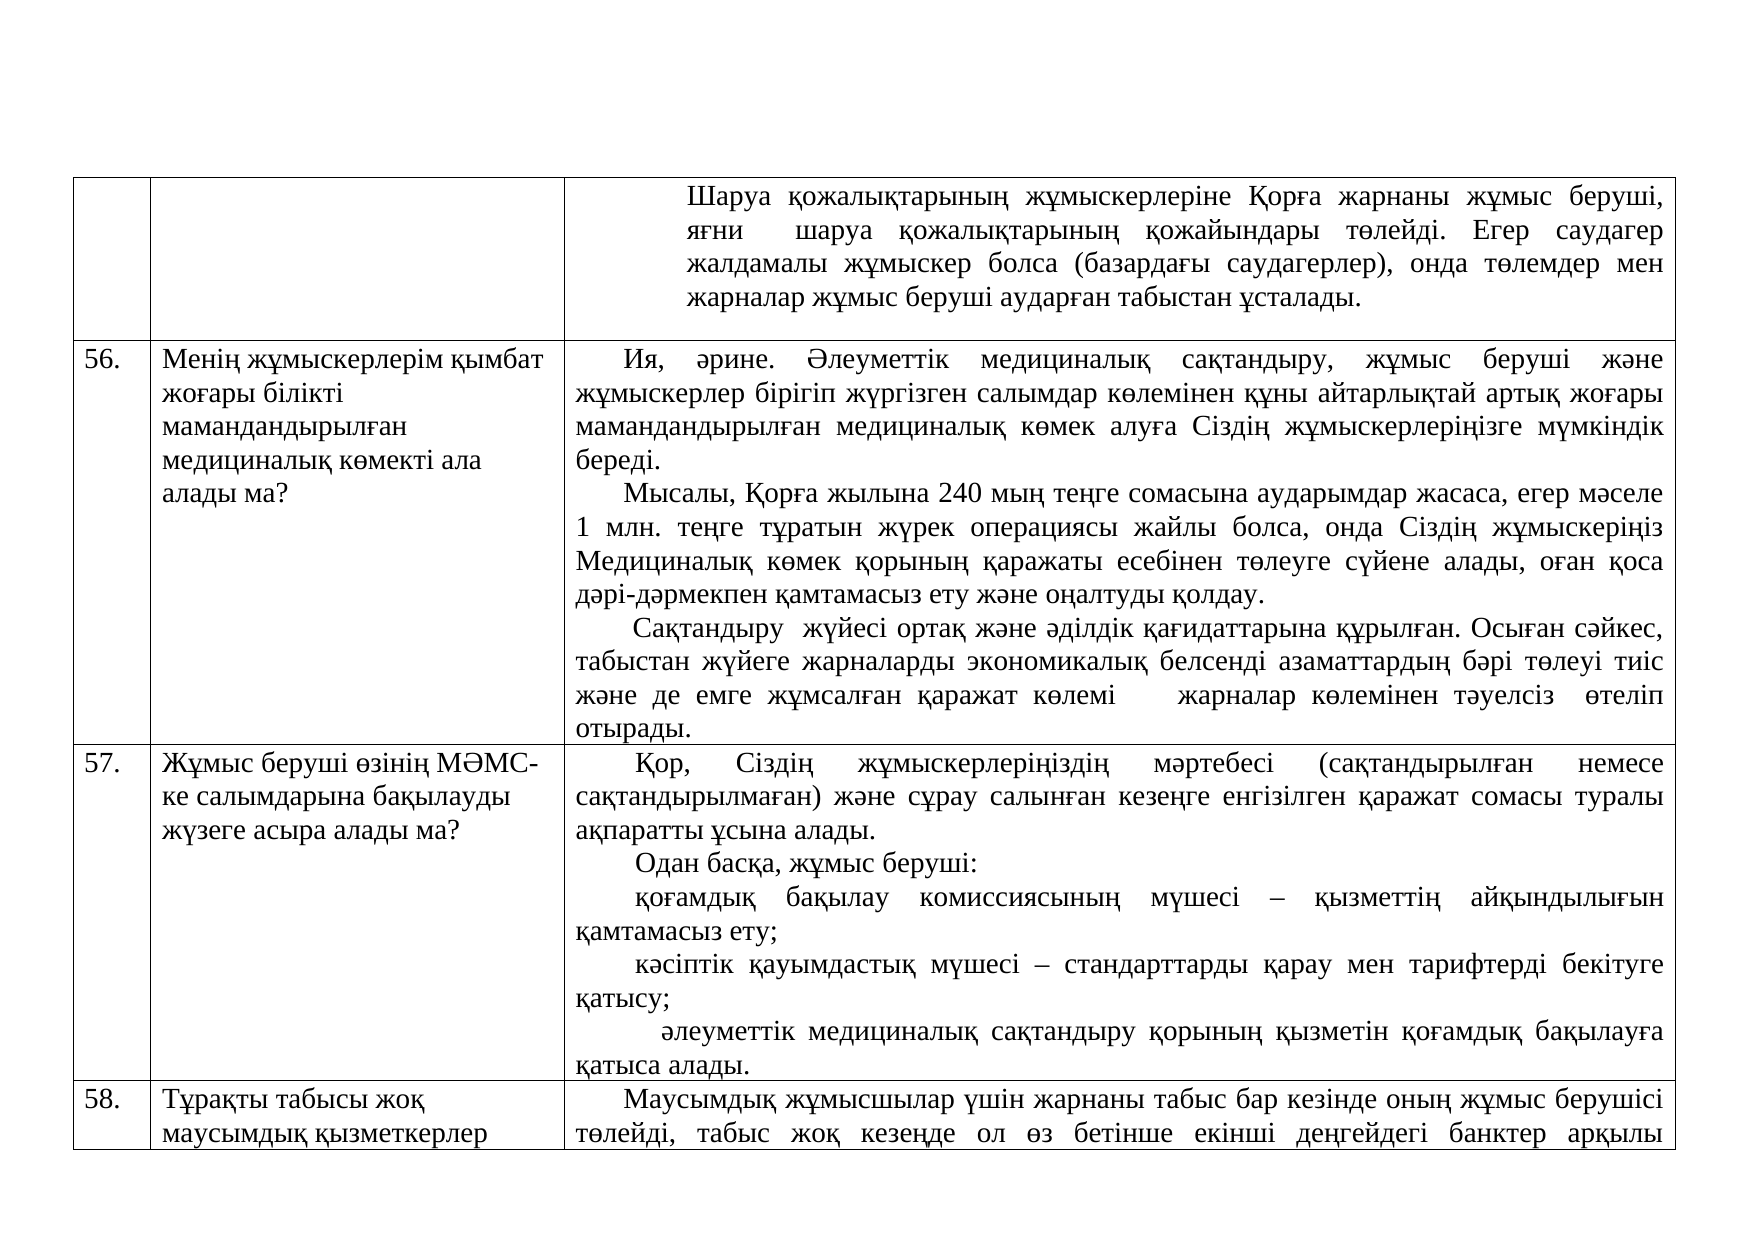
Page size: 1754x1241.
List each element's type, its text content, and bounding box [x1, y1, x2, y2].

table_cell Ия, әрине. Әлеуметтік медициналық сақтандыру, жұмыс беруші және жұмыскерлер бірігіп жүргізген салымдар көлемінен құны айтарлықтай артық жоғары мамандандырылған медициналық көмек алуға Сіздің жұмыскерлеріңізге мүмкіндік береді. Мысалы, Қорға жылына 240 мың теңге сомасына аударымдар жасаса, егер мәселе 1 млн. теңге тұратын жүрек операциясы жайлы болса, онда Сіздің жұмыскеріңіз Медициналық көмек қорының қаражаты есебінен төлеуге сүйене алады, оған қоса дәрі-дәрмекпен қамтамасыз ету және оңалтуды қолдау. Сақтандыру жүйесі ортақ және әділдік қағидаттарына құрылған. Осыған сәйкес, табыстан жүйеге жарналарды экономикалық белсенді азаматтардың бәрі төлеуі тиіс және де емге жұмсалған қаражат көлемі жарналар көлемінен тәуелсіз өтеліп отырады. [565, 341, 1675, 744]
table_cell [74, 745, 150, 1080]
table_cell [565, 1081, 1675, 1148]
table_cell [565, 178, 1675, 340]
table_cell [74, 1081, 150, 1148]
table_cell [74, 341, 150, 744]
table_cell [151, 178, 564, 340]
table_cell Менің жұмыскерлерім қымбат жоғары білікті мамандандырылған медициналық көмекті ала алады ма? [151, 341, 564, 744]
table_cell Қор, Сіздің жұмыскерлеріңіздің мәртебесі (сақтандырылған немесе сақтандырылмаған) және сұрау салынған кезеңге енгізілген қаражат сомасы туралы ақпаратты ұсына алады. Одан басқа, жұмыс беруші: қоғамдық бақылау комиссиясының мүшесі – қызметтің айқындылығын қамтамасыз ету; кәсіптік қауымдастық мүшесі – стандарттарды қарау мен тарифтерді бекітуге қатысу; әлеуметтік медициналық сақтандыру қорының қызметін қоғамдық бақылауға қатыса алады. [565, 745, 1675, 1080]
table_cell Жұмыс беруші өзінің МӘМС-ке салымдарына бақылауды жүзеге асыра алады ма? [151, 745, 564, 1080]
table_cell [74, 178, 150, 340]
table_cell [151, 1081, 564, 1148]
